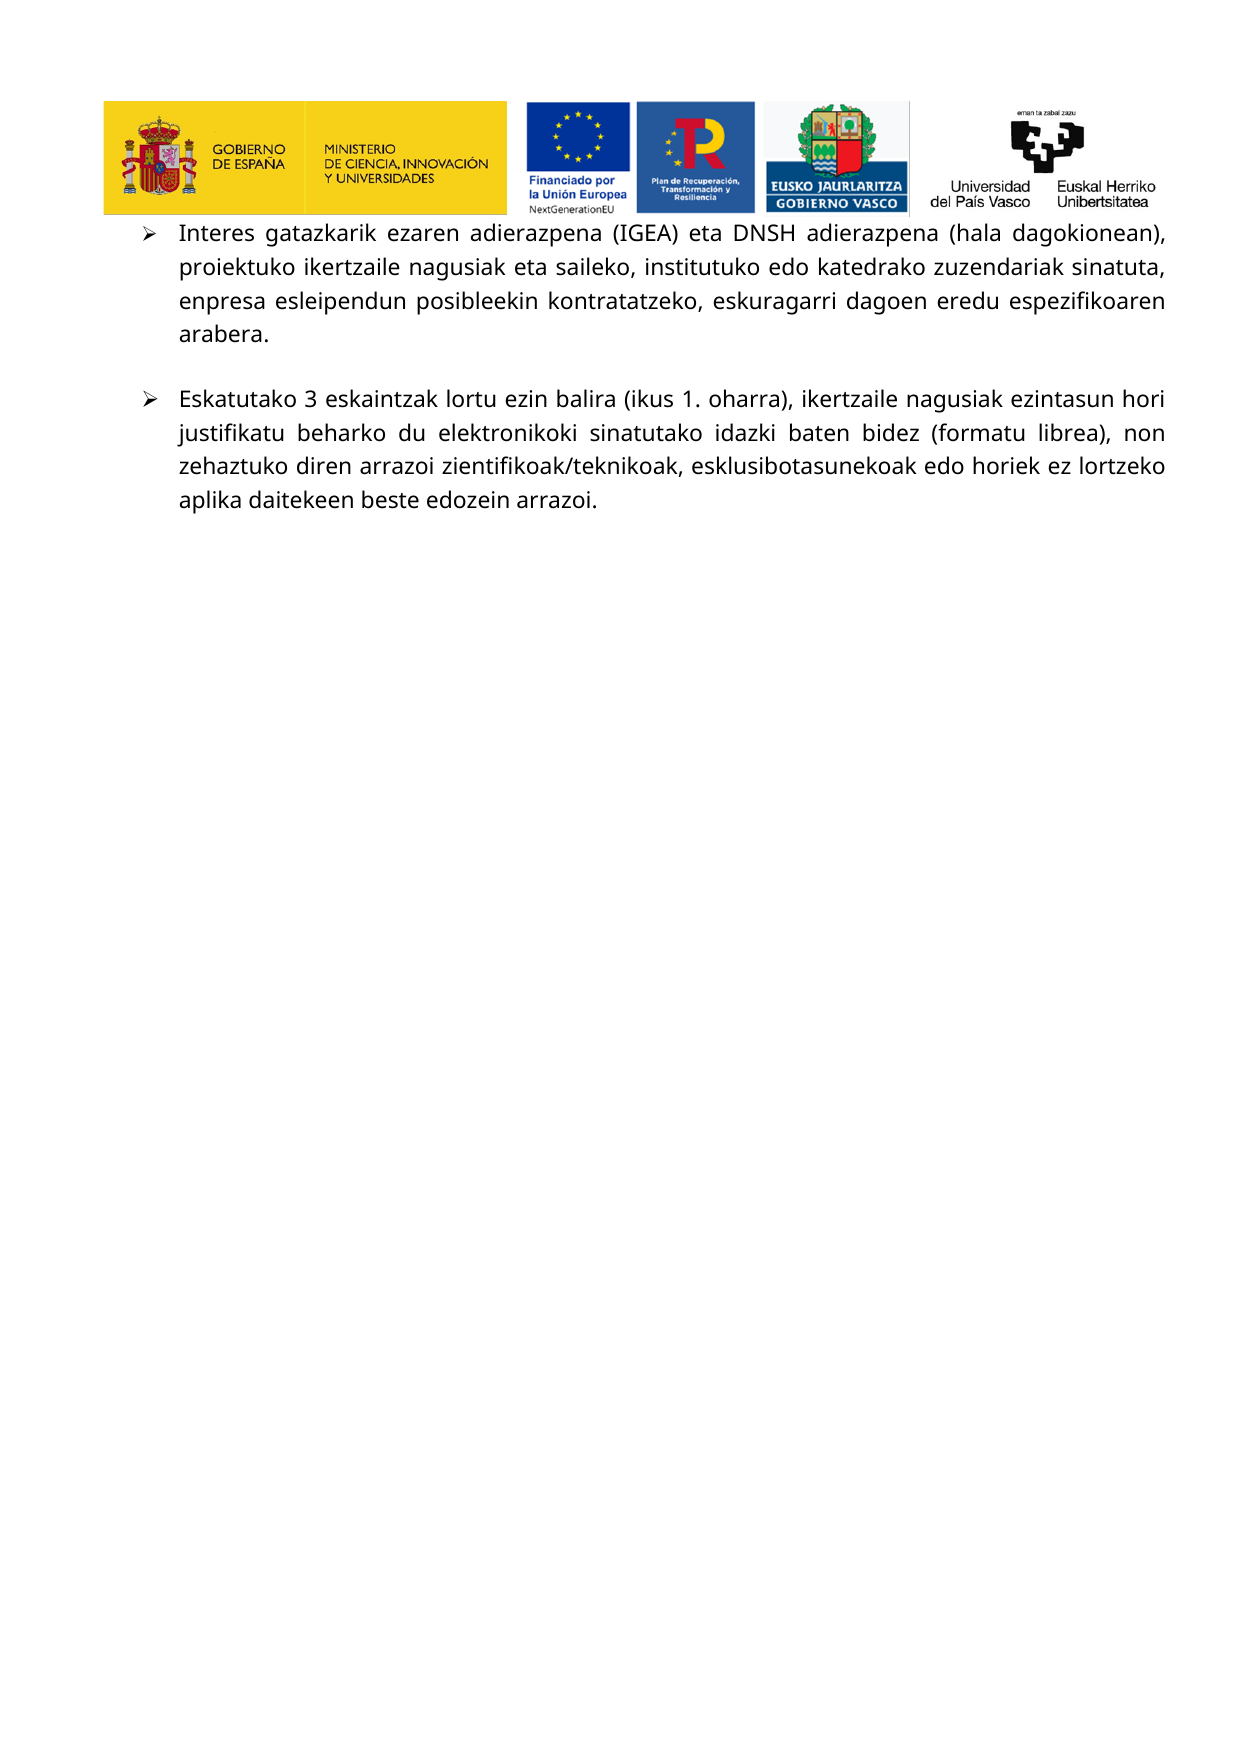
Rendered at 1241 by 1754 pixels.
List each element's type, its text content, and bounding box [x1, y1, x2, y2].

list Eskatutako 3 eskaintzak lortu ezin balira (ikus 1. oharra), ikertzaile nagusiak ezintasun hori justifikatu beharko du elektronikoki sinatutako idazki baten bidez (formatu librea), non zehaztuko diren arrazoi zientifikoak/teknikoak, esklusibotasunekoak edo horiek ez lortzeko aplika daitekeen beste edozein arrazoi. [141, 383, 1167, 515]
picture [103, 101, 1167, 217]
list Interes gatazkarik ezaren adierazpena (IGEA) eta DNSH adierazpena (hala dagokionean), proiektuko ikertzaile nagusiak eta saileko, institutuko edo katedrako zuzendariak sinatuta, enpresa esleipendun posibleekin kontratatzeko, eskuragarri dagoen eredu espezifikoaren arabera. [141, 217, 1167, 349]
